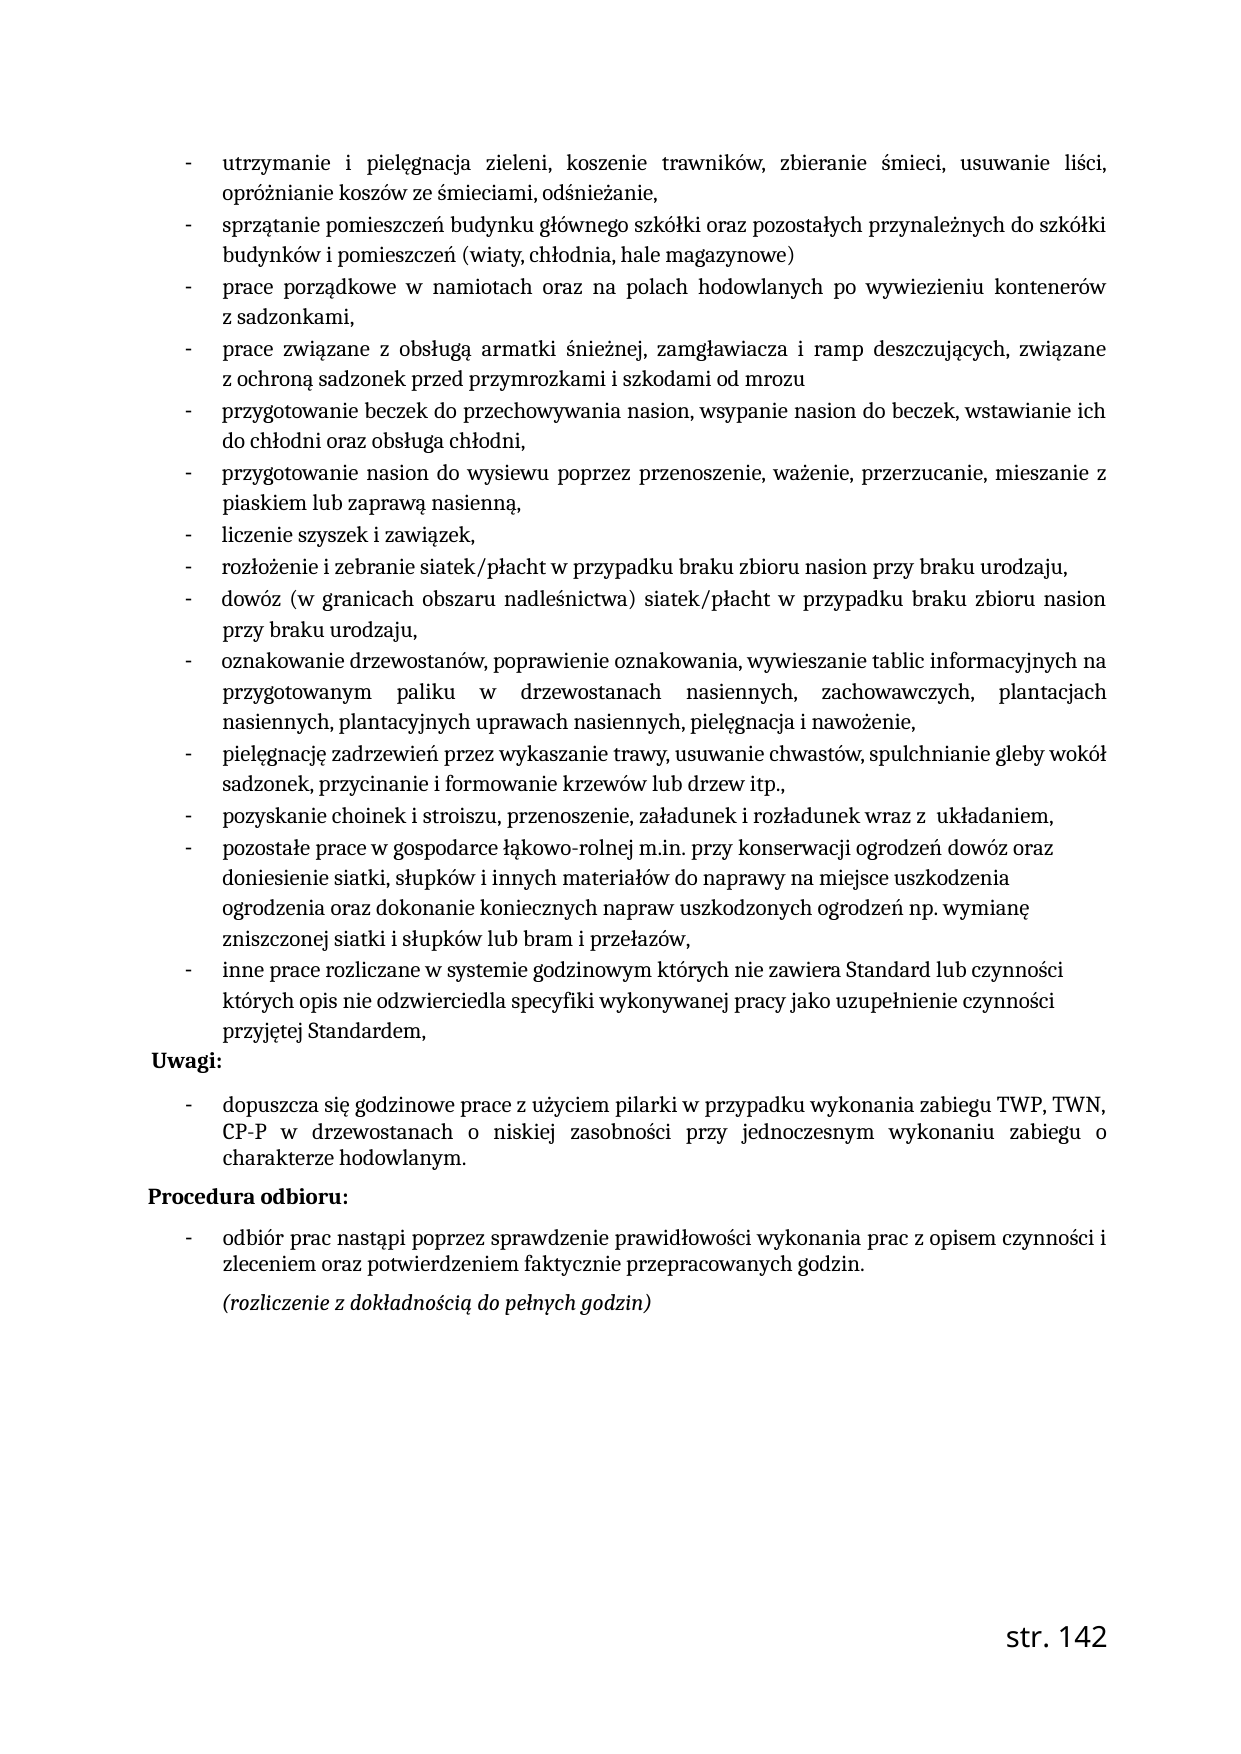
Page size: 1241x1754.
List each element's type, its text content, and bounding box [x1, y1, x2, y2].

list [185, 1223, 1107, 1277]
list prace porządkowe w namiotach oraz na polach hodowlanych po wywiezieniu kontenerów z sadzonkami, [185, 272, 1107, 330]
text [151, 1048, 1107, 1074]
list utrzymanie i pielęgnacja zieleni, koszenie trawników, zbieranie śmieci, usuwanie liści, opróżnianie koszów ze śmieciami, odśnieżanie, [185, 148, 1107, 206]
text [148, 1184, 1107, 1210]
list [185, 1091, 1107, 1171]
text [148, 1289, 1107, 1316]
list sprzątanie pomieszczeń budynku głównego szkółki oraz pozostałych przynależnych do szkółki budynków i pomieszczeń (wiaty, chłodnia, hale magazynowe) [185, 210, 1107, 268]
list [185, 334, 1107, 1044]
